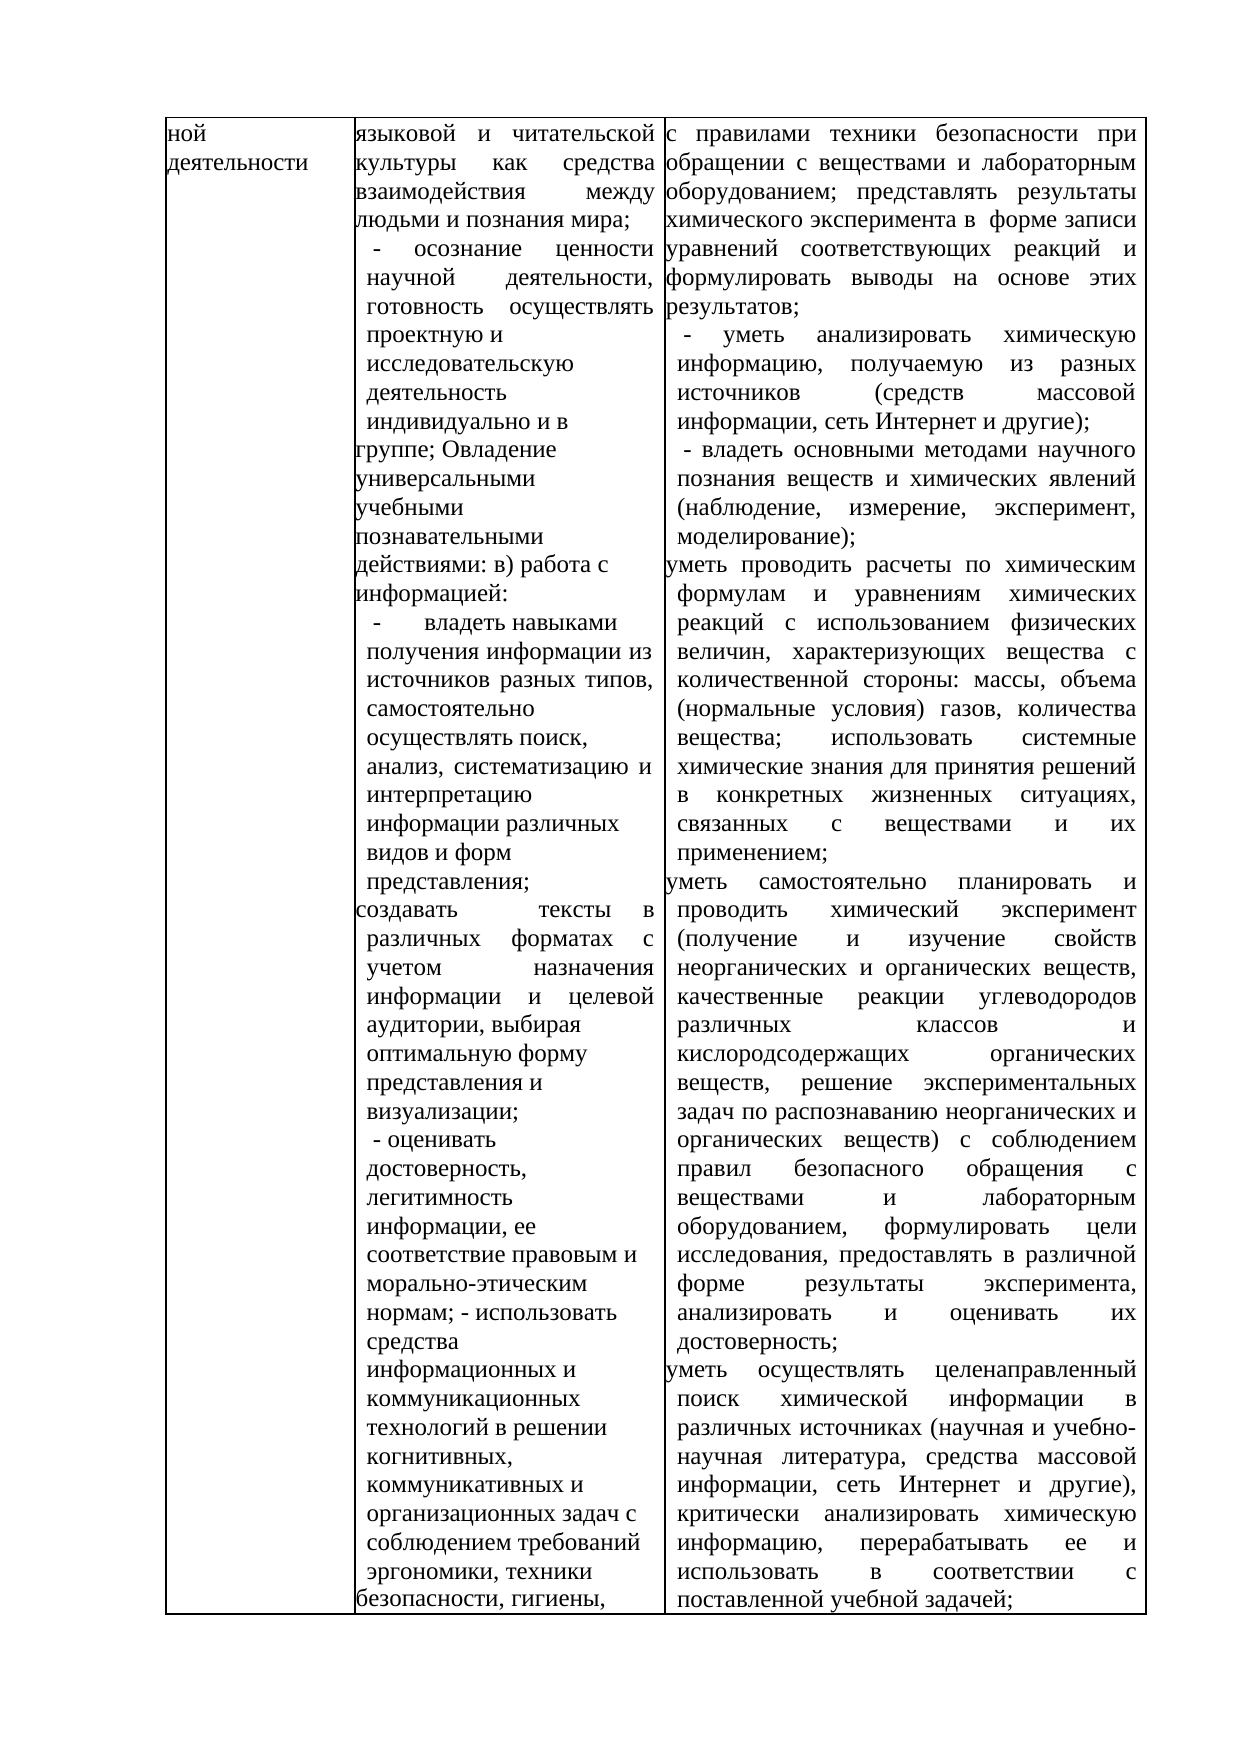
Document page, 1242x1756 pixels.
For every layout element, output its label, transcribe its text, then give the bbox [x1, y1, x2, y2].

table_header с правилами техники безопасности при обращении с веществами и лабораторным оборудованием; представлять результаты химического эксперимента в форме записи уравнений соответствующих реакций и формулировать выводы на основе этих результатов; уметь анализировать химическую информацию, получаемую из разных источников (средств массовой информации, сеть Интернет и другие); владеть основными методами научного познания веществ и химических явлений (наблюдение, измерение, эксперимент, моделирование); уметь проводить расчеты по химическим формулам и уравнениям химических реакций с использованием физических величин, характеризующих вещества с количественной стороны: массы, объема (нормальные условия) газов, количества вещества; использовать системные химические знания для принятия решений в конкретных жизненных ситуациях, связанных с веществами и их применением; уметь самостоятельно планировать и проводить химический эксперимент (получение и изучение свойств неорганических и органических веществ, качественные реакции углеводородов различных классов и кислородсодержащих органических веществ, решение экспериментальных задач по распознаванию неорганических и органических веществ) с соблюдением правил безопасного обращения с веществами и лабораторным оборудованием, формулировать цели исследования, предоставлять в различной форме результаты эксперимента, анализировать и оценивать их достоверность; уметь осуществлять целенаправленный поиск химической информации в различных источниках (научная и учебно- научная литература, средства массовой информации, сеть Интернет и другие), критически анализировать химическую информацию, перерабатывать ее и использовать в соответствии с поставленной учебной задачей; [666, 118, 1145, 1613]
table_header ной деятельности [167, 118, 354, 1613]
table_header языковой и читательской культуры как средства взаимодействия между людьми и познания мира; осознание ценности научной деятельности, готовность осуществлять проектную и исследовательскую деятельность индивидуально и в группе; Овладение универсальными учебными познавательными действиями: в) работа с информацией: владеть навыками получения информации из источников разных типов, самостоятельно осуществлять поиск, анализ, систематизацию и интерпретацию информации различных видов и форм представления; создавать тексты в различных форматах с учетом назначения информации и целевой аудитории, выбирая оптимальную форму представления и визуализации; оценивать достоверность, легитимность информации, ее соответствие правовым и морально-этическим нормам; - использовать средства информационных и коммуникационных технологий в решении когнитивных, коммуникативных и организационных задач с соблюдением требований эргономики, техники безопасности, гигиены, [356, 118, 664, 1613]
